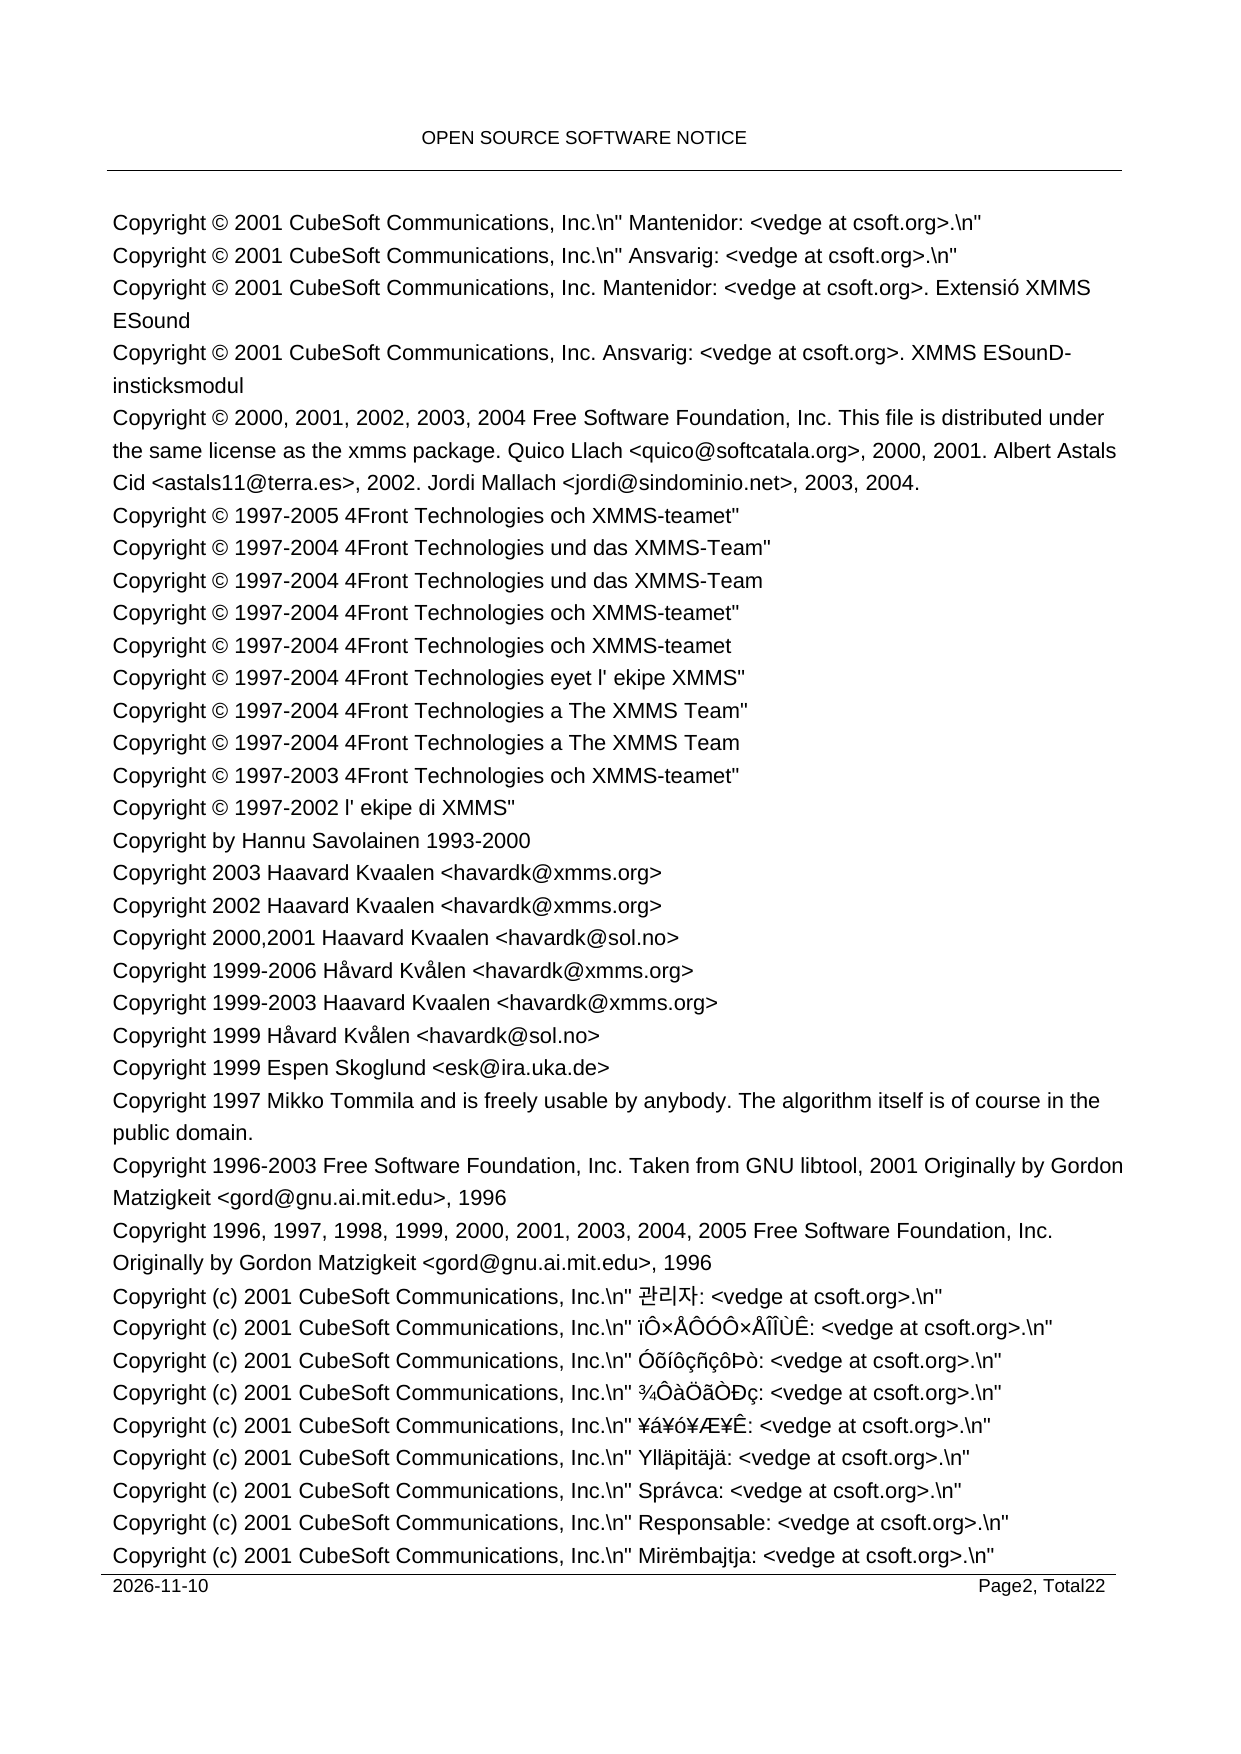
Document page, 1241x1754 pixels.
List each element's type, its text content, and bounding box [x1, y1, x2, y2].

text Copyright (c) 2001 CubeSoft Communications, Inc.\n" ÓõíôçñçôÞò: <vedge at csoft.org>.\n" [112, 1344, 1128, 1376]
text Copyright © 1997-2003 4Front Technologies och XMMS-teamet" [112, 759, 1128, 791]
text Copyright © 1997-2002 l' ekipe di XMMS" [112, 791, 1128, 824]
text Copyright © 2000, 2001, 2002, 2003, 2004 Free Software Foundation, Inc. This file is distributed under the same license as the xmms package. Quico Llach <quico@softcatala.org>, 2000, 2001. Albert Astals Cid <astals11@terra.es>, 2002. Jordi Mallach <jordi@sindominio.net>, 2003, 2004. [112, 401, 1128, 499]
text Copyright 1997 Mikko Tommila and is freely usable by anybody. The algorithm itself is of course in the public domain. [112, 1084, 1128, 1149]
text Copyright © 2001 CubeSoft Communications, Inc. Mantenidor: <vedge at csoft.org>. Extensió XMMS ESound [112, 271, 1128, 336]
text Copyright (c) 2001 CubeSoft Communications, Inc.\n" ïÔ×ÅÔÓÔ×ÅÎÎÙÊ: <vedge at csoft.org>.\n" [112, 1311, 1128, 1344]
text Copyright © 1997-2004 4Front Technologies a The XMMS Team" [112, 694, 1128, 726]
text Copyright © 1997-2004 4Front Technologies och XMMS-teamet [112, 629, 1128, 661]
text Copyright (c) 2001 CubeSoft Communications, Inc.\n" ¥á¥ó¥Æ¥Ê: <vedge at csoft.org>.\n" [112, 1409, 1128, 1441]
text Copyright © 1997-2004 4Front Technologies und das XMMS-Team [112, 564, 1128, 596]
text Copyright (c) 2001 CubeSoft Communications, Inc.\n" Ylläpitäjä: <vedge at csoft.org>.\n" [112, 1441, 1128, 1474]
text Copyright (c) 2001 CubeSoft Communications, Inc.\n" ¾ÔàÖãÒÐç: <vedge at csoft.org>.\n" [112, 1376, 1128, 1409]
text Copyright © 1997-2004 4Front Technologies und das XMMS-Team" [112, 531, 1128, 564]
text Copyright (c) 2001 CubeSoft Communications, Inc.\n" Mirëmbajtja: <vedge at csoft.org>.\n" [112, 1539, 1128, 1571]
text Copyright 1999 Espen Skoglund <esk@ira.uka.de> [112, 1051, 1128, 1084]
text Copyright (c) 2001 CubeSoft Communications, Inc.\n" Responsable: <vedge at csoft.org>.\n" [112, 1506, 1128, 1539]
text Copyright 1996, 1997, 1998, 1999, 2000, 2001, 2003, 2004, 2005 Free Software Foundation, Inc. Originally by Gordon Matzigkeit <gord@gnu.ai.mit.edu>, 1996 [112, 1214, 1128, 1279]
text Copyright 2003 Haavard Kvaalen <havardk@xmms.org> [112, 856, 1128, 889]
text Copyright © 1997-2005 4Front Technologies och XMMS-teamet" [112, 499, 1128, 531]
text Copyright (c) 2001 CubeSoft Communications, Inc.\n" 관리자: <vedge at csoft.org>.\n" [112, 1279, 1128, 1311]
text Copyright © 2001 CubeSoft Communications, Inc.\n" Mantenidor: <vedge at csoft.org>.\n" [112, 206, 1128, 239]
text Copyright (c) 2001 CubeSoft Communications, Inc.\n" Správca: <vedge at csoft.org>.\n" [112, 1474, 1128, 1506]
text Copyright © 2001 CubeSoft Communications, Inc.\n" Ansvarig: <vedge at csoft.org>.\n" [112, 239, 1128, 271]
text Copyright 1999-2006 Håvard Kvålen <havardk@xmms.org> [112, 954, 1128, 986]
text Copyright 2000,2001 Haavard Kvaalen <havardk@sol.no> [112, 921, 1128, 954]
text Copyright © 2001 CubeSoft Communications, Inc. Ansvarig: <vedge at csoft.org>. XMMS ESounD-insticksmodul [112, 336, 1128, 401]
text Copyright 1999-2003 Haavard Kvaalen <havardk@xmms.org> [112, 986, 1128, 1019]
text Copyright 1996-2003 Free Software Foundation, Inc. Taken from GNU libtool, 2001 Originally by Gordon Matzigkeit <gord@gnu.ai.mit.edu>, 1996 [112, 1149, 1128, 1214]
text Copyright 1999 Håvard Kvålen <havardk@sol.no> [112, 1019, 1128, 1051]
text Copyright © 1997-2004 4Front Technologies eyet l' ekipe XMMS" [112, 661, 1128, 694]
text Copyright © 1997-2004 4Front Technologies och XMMS-teamet" [112, 596, 1128, 629]
text Copyright © 1997-2004 4Front Technologies a The XMMS Team [112, 726, 1128, 759]
text Copyright by Hannu Savolainen 1993-2000 [112, 824, 1128, 856]
text Copyright 2002 Haavard Kvaalen <havardk@xmms.org> [112, 889, 1128, 921]
